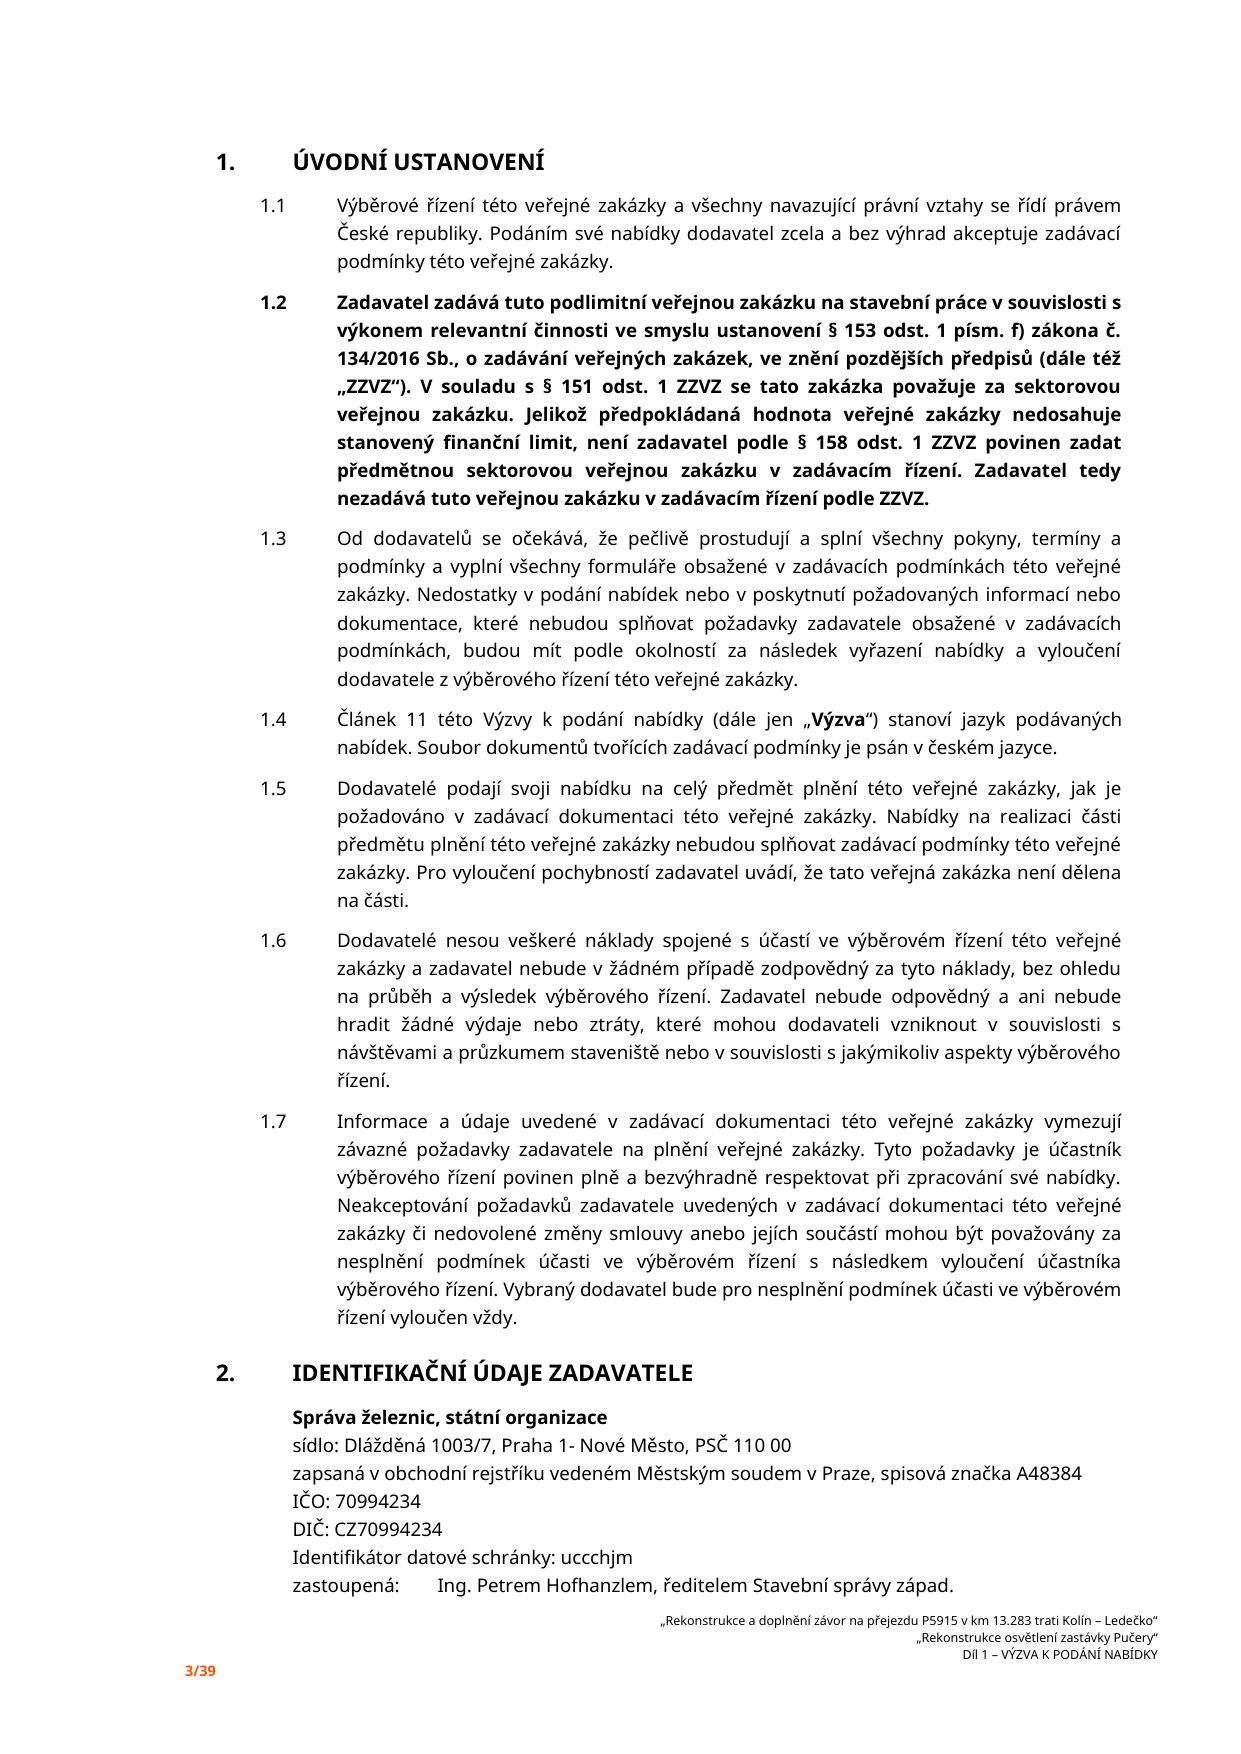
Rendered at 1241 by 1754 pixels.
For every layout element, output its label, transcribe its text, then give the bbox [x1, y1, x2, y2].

text zapsaná v obchodní rejstříku vedeném Městským soudem v Praze, spisová značka A48384 [292, 1460, 1122, 1486]
text ÚVODNÍ USTANOVENÍ [216, 146, 1122, 177]
text Informace a údaje uvedené v zadávací dokumentaci této veřejné zakázky vymezují závazné požadavky zadavatele na plnění veřejné zakázky. Tyto požadavky je účastník výběrového řízení povinen plně a bezvýhradně respektovat při zpracování své nabídky. Neakceptování požadavků zadavatele uvedených v zadávací dokumentaci této veřejné zakázky či nedovolené změny smlouvy anebo jejích součástí mohou být považovány za nesplnění podmínek účasti ve výběrovém řízení s následkem vyloučení účastníka výběrového řízení. Vybraný dodavatel bude pro nesplnění podmínek účasti ve výběrovém řízení vyloučen vždy. [260, 1108, 1122, 1330]
text IDENTIFIKAČNÍ ÚDAJE ZADAVATELE [216, 1357, 1122, 1388]
text Dodavatelé podají svoji nabídku na celý předmět plnění této veřejné zakázky, jak je požadováno v zadávací dokumentaci této veřejné zakázky. Nabídky na realizaci části předmětu plnění této veřejné zakázky nebudou splňovat zadávací podmínky této veřejné zakázky. Pro vyloučení pochybností zadavatel uvádí, že tato veřejná zakázka není dělena na části. [260, 775, 1122, 912]
text Výběrové řízení této veřejné zakázky a všechny navazující právní vztahy se řídí právem České republiky. Podáním své nabídky dodavatel zcela a bez výhrad akceptuje zadávací podmínky této veřejné zakázky. [260, 192, 1122, 274]
text Od dodavatelů se očekává, že pečlivě prostudují a splní všechny pokyny, termíny a podmínky a vyplní všechny formuláře obsažené v zadávacích podmínkách této veřejné zakázky. Nedostatky v podání nabídek nebo v poskytnutí požadovaných informací nebo dokumentace, které nebudou splňovat požadavky zadavatele obsažené v zadávacích podmínkách, budou mít podle okolností za následek vyřazení nabídky a vyloučení dodavatele z výběrového řízení této veřejné zakázky. [260, 526, 1122, 691]
text IČO: 70994234 [292, 1488, 1122, 1514]
text Identifikátor datové schránky: uccchjm [292, 1544, 1122, 1570]
text Správa železnic, státní organizace [292, 1404, 1122, 1430]
text DIČ: CZ70994234 [292, 1516, 1122, 1542]
text sídlo: Dlážděná 1003/7, Praha 1- Nové Město, PSČ 110 00 [292, 1432, 1122, 1458]
text Článek 11 této Výzvy k podání nabídky (dále jen „Výzva“) stanoví jazyk podávaných nabídek. Soubor dokumentů tvořících zadávací podmínky je psán v českém jazyce. [260, 706, 1122, 760]
text Dodavatelé nesou veškeré náklady spojené s účastí ve výběrovém řízení této veřejné zakázky a zadavatel nebude v žádném případě zodpovědný za tyto náklady, bez ohledu na průběh a výsledek výběrového řízení. Zadavatel nebude odpovědný a ani nebude hradit žádné výdaje nebo ztráty, které mohou dodavateli vzniknout v souvislosti s návštěvami a průzkumem staveniště nebo v souvislosti s jakýmikoliv aspekty výběrového řízení. [260, 927, 1122, 1093]
text zastoupená: Ing. Petrem Hofhanzlem, ředitelem Stavební správy západ. [292, 1572, 1122, 1598]
text Zadavatel zadává tuto podlimitní veřejnou zakázku na stavební práce v souvislosti s výkonem relevantní činnosti ve smyslu ustanovení § 153 odst. 1 písm. f) zákona č. 134/2016 Sb., o zadávání veřejných zakázek, ve znění pozdějších předpisů (dále též „ZZVZ“). V souladu s § 151 odst. 1 ZZVZ se tato zakázka považuje za sektorovou veřejnou zakázku. Jelikož předpokládaná hodnota veřejné zakázky nedosahuje stanovený finanční limit, není zadavatel podle § 158 odst. 1 ZZVZ povinen zadat předmětnou sektorovou veřejnou zakázku v zadávacím řízení. Zadavatel tedy nezadává tuto veřejnou zakázku v zadávacím řízení podle ZZVZ. [260, 289, 1122, 511]
